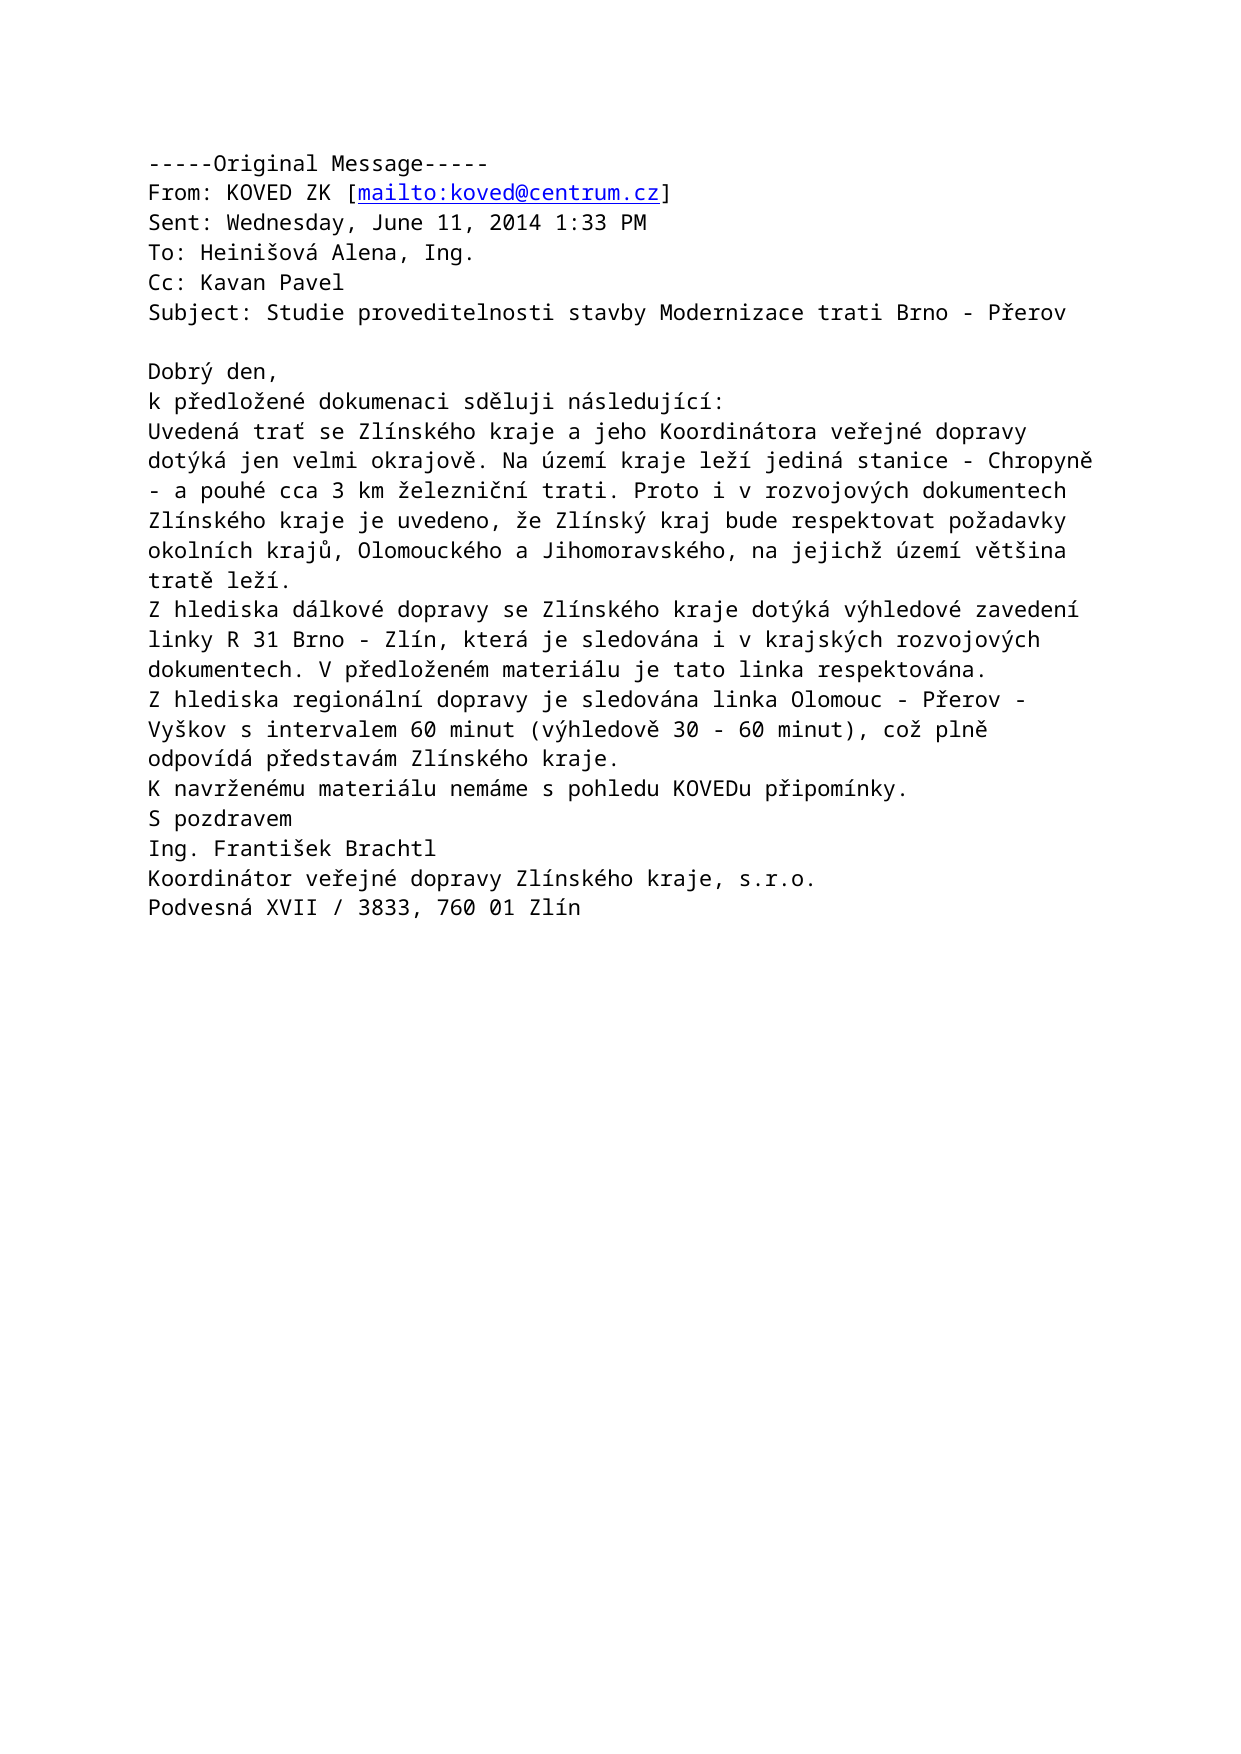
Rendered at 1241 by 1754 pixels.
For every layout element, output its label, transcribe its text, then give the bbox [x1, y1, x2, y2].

text To: Heinišová Alena, Ing. [148, 237, 1093, 267]
text S pozdravem [148, 803, 1093, 833]
text Z hlediska regionální dopravy je sledována linka Olomouc - Přerov - Vyškov s intervalem 60 minut (výhledově 30 - 60 minut), což plně odpovídá představám Zlínského kraje. [148, 684, 1093, 773]
text -----Original Message----- [148, 148, 1093, 177]
text Sent: Wednesday, June 11, 2014 1:33 PM [148, 207, 1093, 237]
text Dobrý den, [148, 356, 1093, 386]
text Cc: Kavan Pavel [148, 267, 1093, 297]
text K navrženému materiálu nemáme s pohledu KOVEDu připomínky. [148, 773, 1093, 803]
text Subject: Studie proveditelnosti stavby Modernizace trati Brno - Přerov [148, 297, 1093, 326]
text Podvesná XVII / 3833, 760 01 Zlín [148, 892, 1093, 922]
text Ing. František Brachtl [148, 833, 1093, 863]
text Koordinátor veřejné dopravy Zlínského kraje, s.r.o. [148, 863, 1093, 892]
text Uvedená trať se Zlínského kraje a jeho Koordinátora veřejné dopravy dotýká jen velmi okrajově. Na území kraje leží jediná stanice - Chropyně - a pouhé cca 3 km železniční trati. Proto i v rozvojových dokumentech Zlínského kraje je uvedeno, že Zlínský kraj bude respektovat požadavky okolních krajů, Olomouckého a Jihomoravského, na jejichž území většina tratě leží. [148, 416, 1093, 594]
text Z hlediska dálkové dopravy se Zlínského kraje dotýká výhledové zavedení linky R 31 Brno - Zlín, která je sledována i v krajských rozvojových dokumentech. V předloženém materiálu je tato linka respektována. [148, 594, 1093, 684]
text From: KOVED ZK [mailto:koved@centrum.cz] [148, 177, 1093, 207]
text k předložené dokumenaci sděluji následující: [148, 386, 1093, 416]
